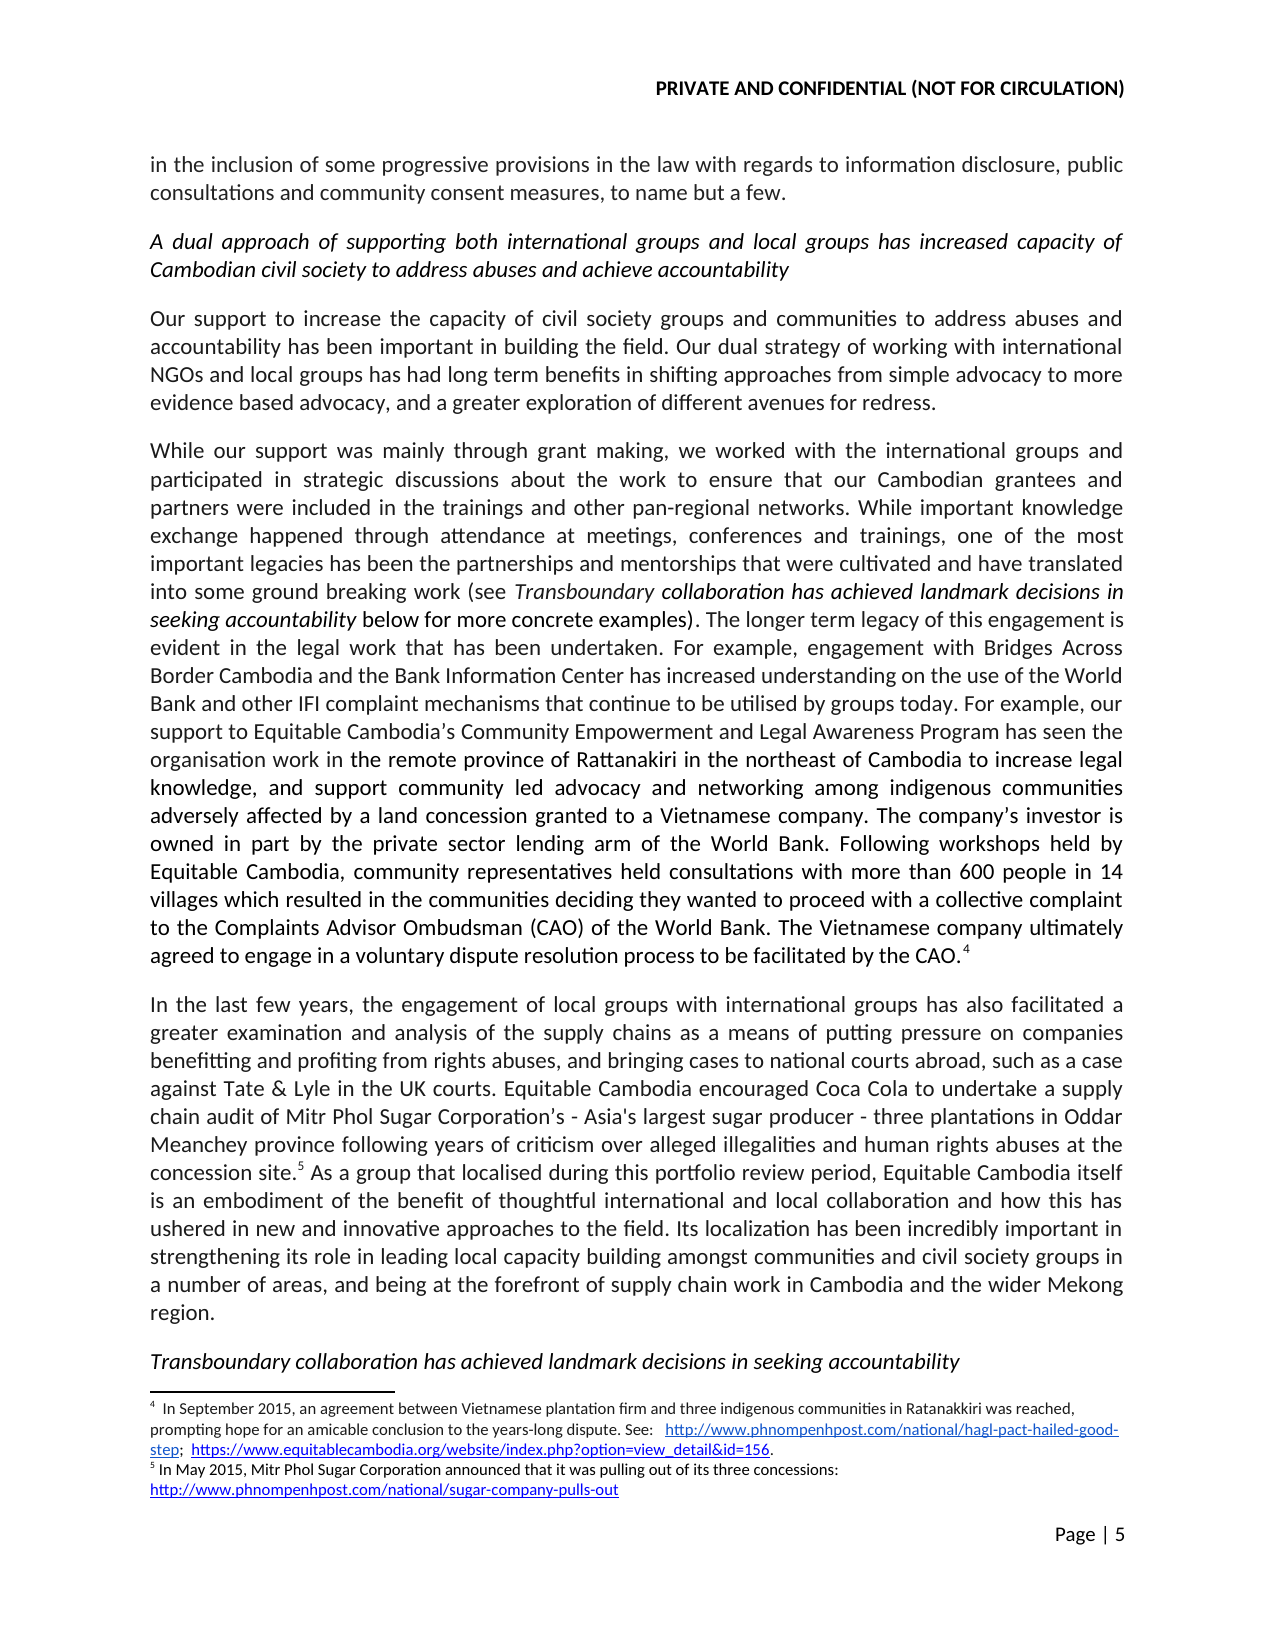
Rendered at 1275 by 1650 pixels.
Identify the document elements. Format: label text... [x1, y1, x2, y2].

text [150, 150, 1125, 206]
text While our support was mainly through grant making, we worked with the international groups and participated in strategic discussions about the work to ensure that our Cambodian grantees and partners were included in the trainings and other pan-regional networks. While important knowledge exchange happened through attendance at meetings, conferences and trainings, one of the most important legacies has been the partnerships and mentorships that were cultivated and have translated into some ground breaking work (see Transboundary collaboration has achieved landmark decisions in seeking accountability below for more concrete examples). The longer term legacy of this engagement is evident in the legal work that has been undertaken. For example, engagement with Bridges Across Border Cambodia and the Bank Information Center has increased understanding on the use of the World Bank and other IFI complaint mechanisms that continue to be utilised by groups today. For example, our support to Equitable Cambodia’s Community Empowerment and Legal Awareness Program has seen the organisation work in the remote province of Rattanakiri in the northeast of Cambodia to increase legal knowledge, and support community led advocacy and networking among indigenous communities adversely affected by a land concession granted to a Vietnamese company. The company’s investor is owned in part by the private sector lending arm of the World Bank. Following workshops held by Equitable Cambodia, community representatives held consultations with more than 600 people in 14 villages which resulted in the communities deciding they wanted to proceed with a collective complaint to the Complaints Advisor Ombudsman (CAO) of the World Bank. The Vietnamese company ultimately agreed to engage in a voluntary dispute resolution process to be facilitated by the CAO. [150, 437, 1125, 969]
text In the last few years, the engagement of local groups with international groups has also facilitated a greater examination and analysis of the supply chains as a means of putting pressure on companies benefitting and profiting from rights abuses, and bringing cases to national courts abroad, such as a case against Tate & Lyle in the UK courts. Equitable Cambodia encouraged Coca Cola to undertake a supply chain audit of Mitr Phol Sugar Corporation’s - Asia's largest sugar producer - three plantations in Oddar Meanchey province following years of criticism over alleged illegalities and human rights abuses at the concession site. As a group that localised during this portfolio review period, Equitable Cambodia itself is an embodiment of the benefit of thoughtful international and local collaboration and how this has ushered in new and innovative approaches to the field. Its localization has been incredibly important in strengthening its role in leading local capacity building amongst communities and civil society groups in a number of areas, and being at the forefront of supply chain work in Cambodia and the wider Mekong region. [150, 990, 1125, 1326]
text Our support to increase the capacity of civil society groups and communities to address abuses and accountability has been important in building the field. Our dual strategy of working with international NGOs and local groups has had long term benefits in shifting approaches from simple advocacy to more evidence based advocacy, and a greater exploration of different avenues for redress. [150, 304, 1125, 416]
text A dual approach of supporting both international groups and local groups has increased capacity of Cambodian civil society to address abuses and achieve accountability [150, 227, 1125, 283]
text Transboundary collaboration has achieved landmark decisions in seeking accountability [150, 1347, 1125, 1375]
